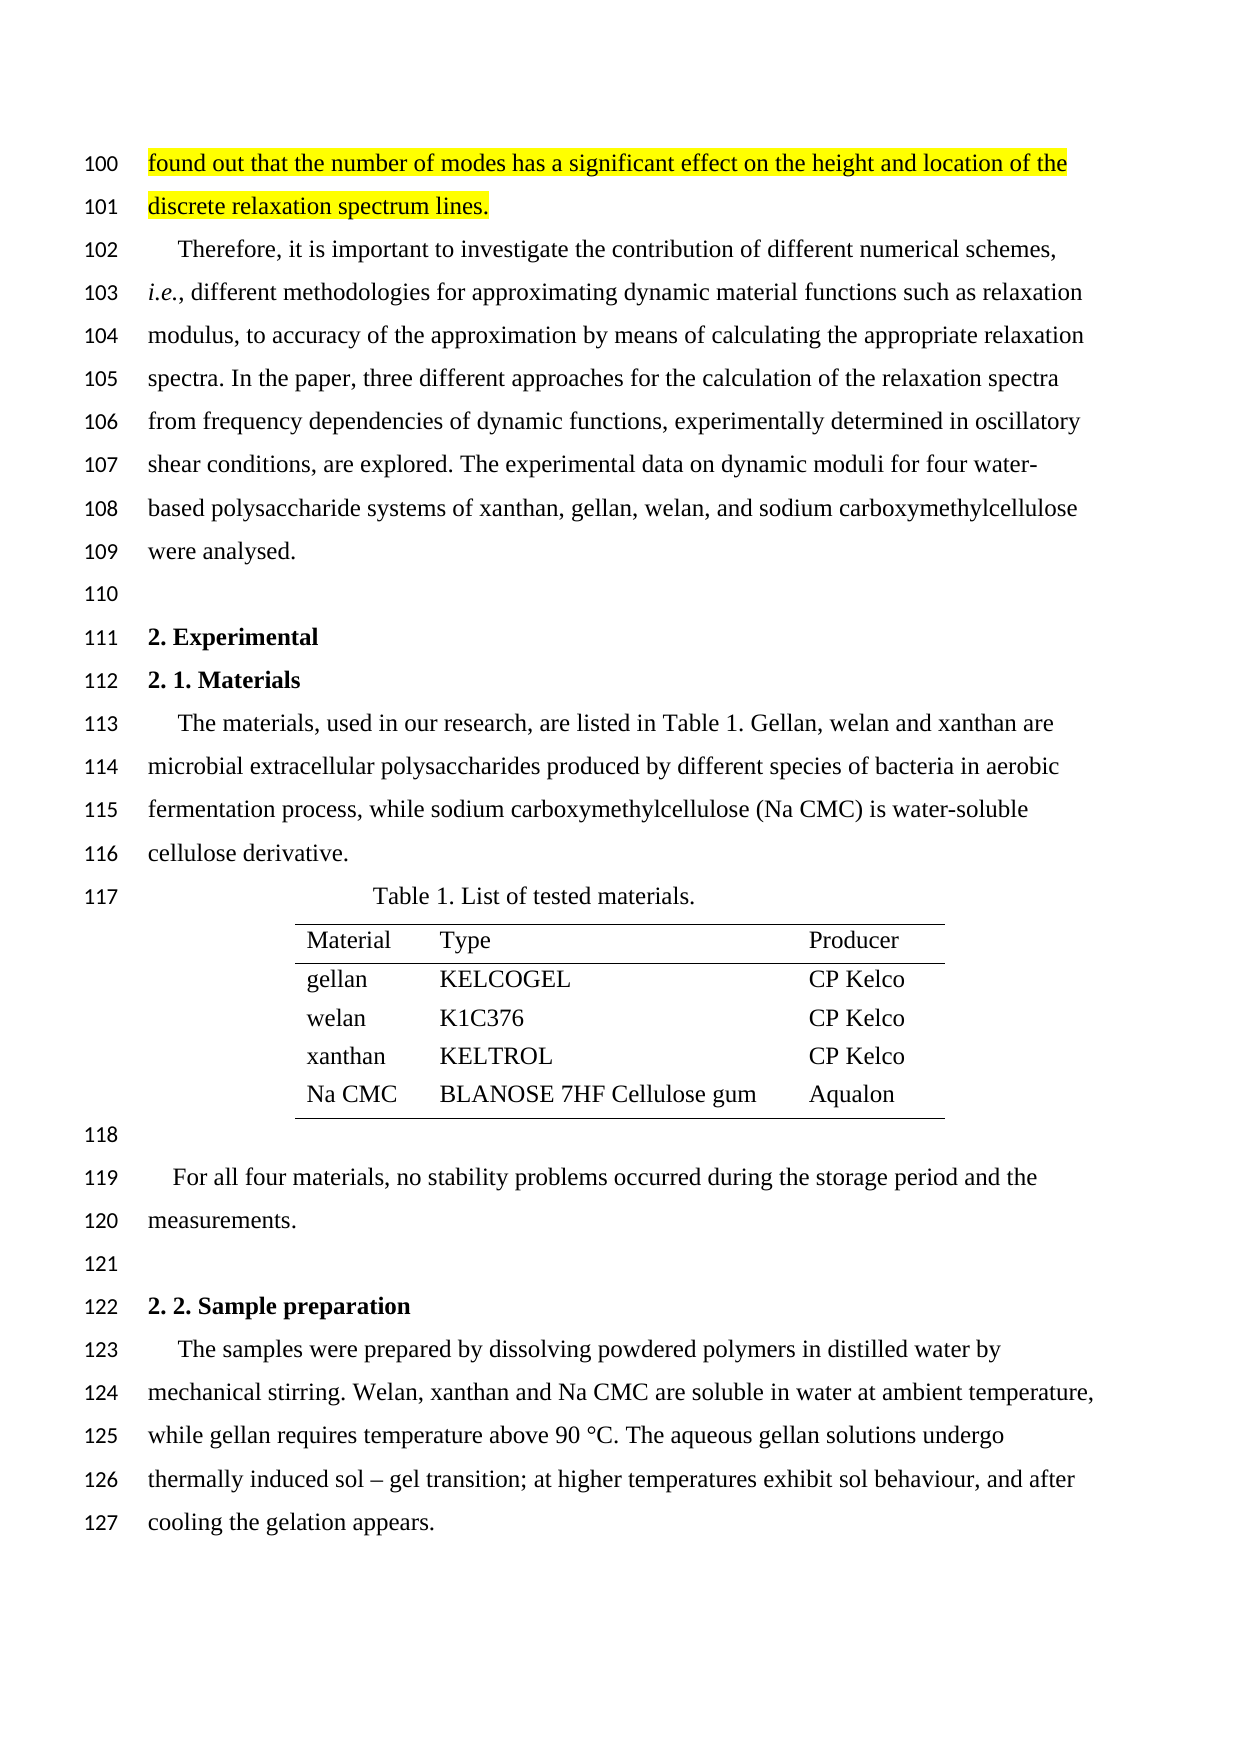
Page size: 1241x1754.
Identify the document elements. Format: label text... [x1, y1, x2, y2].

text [148, 148, 1093, 219]
table_header Type [428, 925, 797, 963]
table_cell CP Kelco [797, 1003, 945, 1041]
table_cell Na CMC [295, 1079, 428, 1118]
text The samples were prepared by dissolving powdered polymers in distilled water by mechanical stirring. Welan, xanthan and Na CMC are soluble in water at ambient temperature, while gellan requires temperature above 90 °C. The aqueous gellan solutions undergo thermally induced sol – gel transition; at higher temperatures exhibit sol behaviour, and after cooling the gelation appears. [148, 1334, 1096, 1536]
table_cell CP Kelco [797, 1041, 945, 1079]
text For all four materials, no stability problems occurred during the storage period and the measurements. [148, 1162, 1096, 1234]
table_cell gellan [295, 964, 428, 1003]
table_cell welan [295, 1003, 428, 1041]
table_cell KELCOGEL [428, 964, 797, 1003]
table_cell CP Kelco [797, 964, 945, 1003]
text 2. 1. Materials [148, 665, 1093, 694]
text The materials, used in our research, are listed in Table 1. Gellan, welan and xanthan are microbial extracellular polysaccharides produced by different species of bacteria in aerobic fermentation process, while sodium carboxymethylcellulose (Na CMC) is water-soluble cellulose derivative. [148, 708, 1096, 866]
table_cell BLANOSE 7HF Cellulose gum [428, 1079, 797, 1118]
text Table 1. List of tested materials. [361, 881, 1093, 909]
table_cell Aqualon [797, 1079, 945, 1118]
table_header Material [295, 925, 428, 963]
text Therefore, it is important to investigate the contribution of different numerical schemes, i.e., different methodologies for approximating dynamic material functions such as relaxation modulus, to accuracy of the approximation by means of calculating the appropriate relaxation spectra. In the paper, three different approaches for the calculation of the relaxation spectra from frequency dependencies of dynamic functions, experimentally determined in oscillatory shear conditions, are explored. The experimental data on dynamic moduli for four water-based polysaccharide systems of xanthan, gellan, welan, and sodium carboxymethylcellulose were analysed. [148, 234, 1093, 564]
table_cell KELTROL [428, 1041, 797, 1079]
table_cell K1C376 [428, 1003, 797, 1041]
text 2. 2. Sample preparation [148, 1291, 1096, 1320]
table_cell xanthan [295, 1041, 428, 1079]
text 2. Experimental [148, 622, 1093, 651]
table_header Producer [797, 925, 945, 963]
